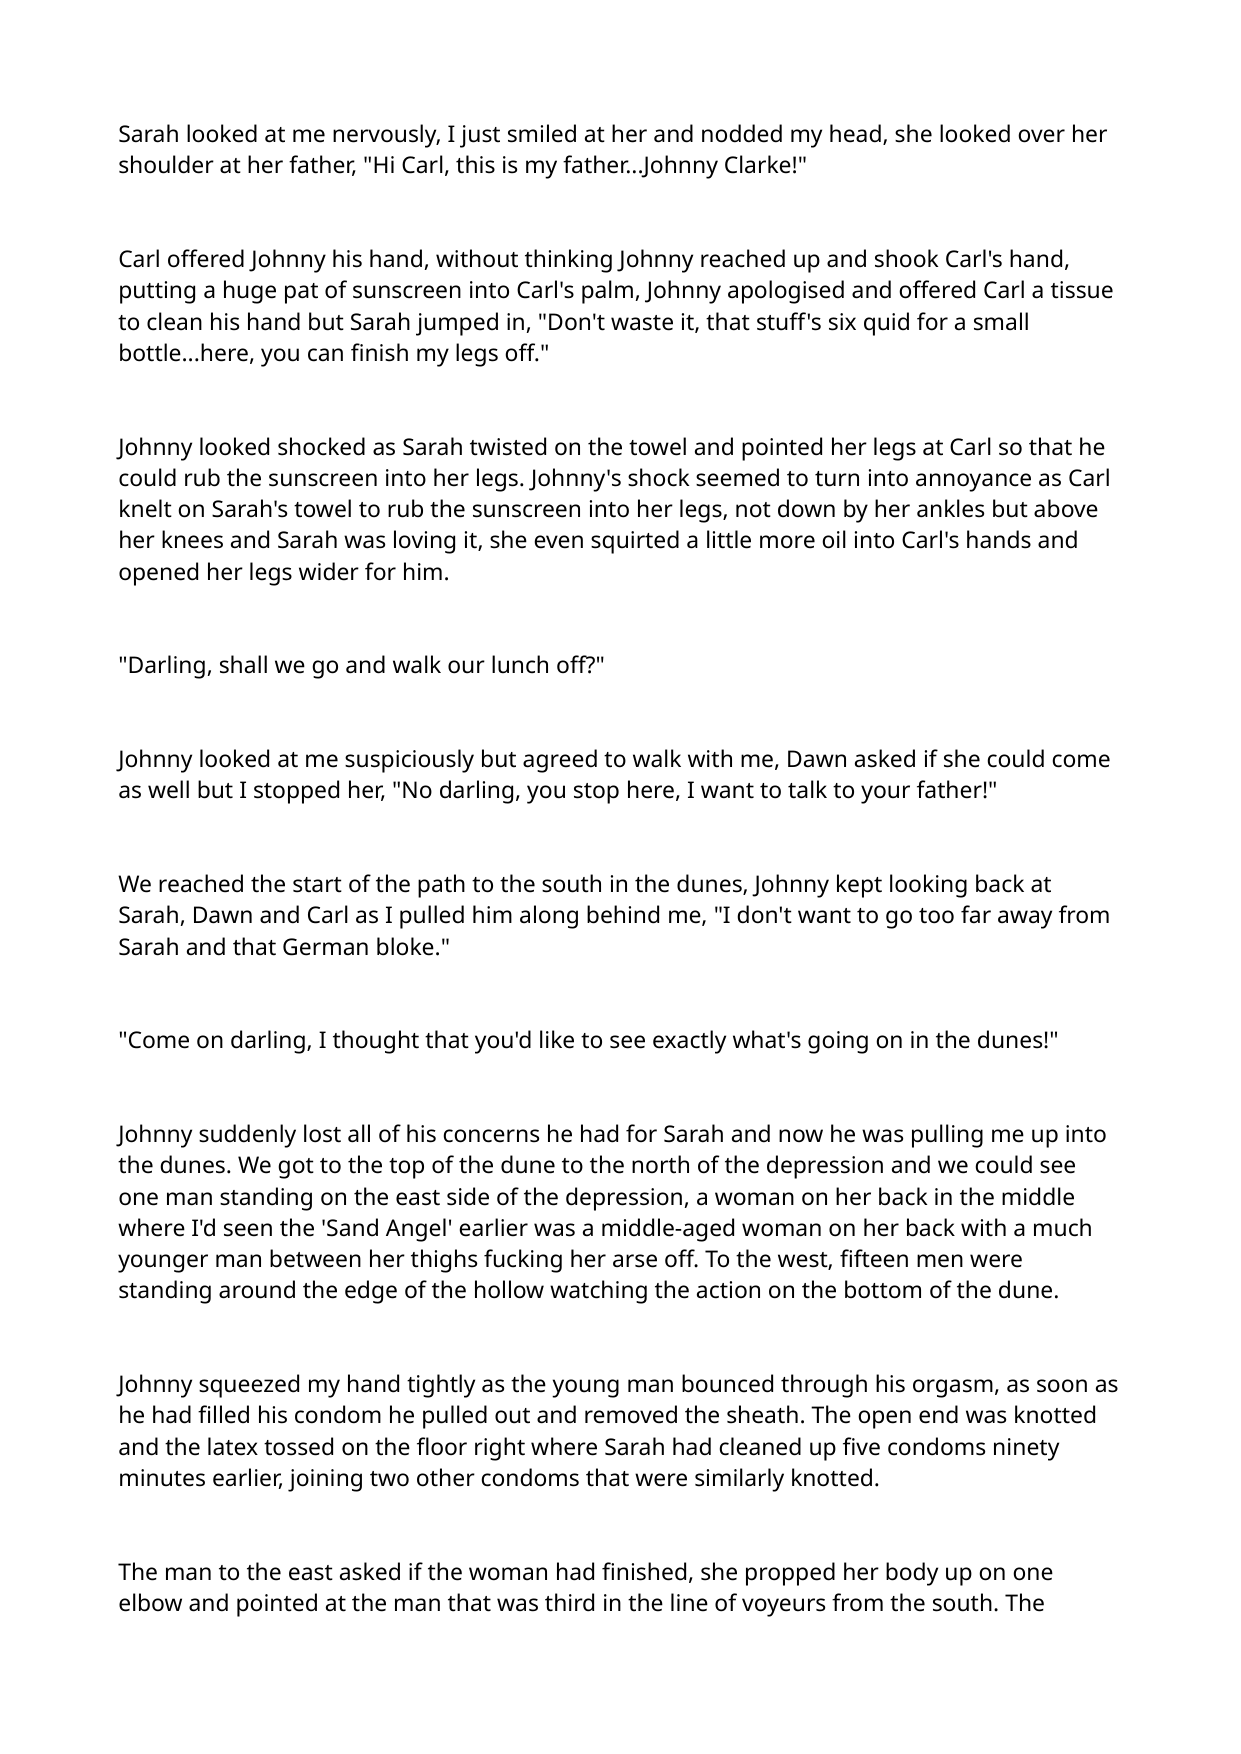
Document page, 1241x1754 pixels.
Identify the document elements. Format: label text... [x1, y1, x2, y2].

text Sarah looked at me nervously, I just smiled at her and nodded my head, she looked over her shoulder at her father, "Hi Carl, this is my father...Johnny Clarke!" [118, 118, 1122, 181]
text Johnny looked shocked as Sarah twisted on the towel and pointed her legs at Carl so that he could rub the sunscreen into her legs. Johnny's shock seemed to turn into annoyance as Carl knelt on Sarah's towel to rub the sunscreen into her legs, not down by her ankles but above her knees and Sarah was loving it, she even squirted a little more oil into Carl's hands and opened her legs wider for him. [118, 431, 1122, 587]
text "Darling, shall we go and walk our lunch off?" [118, 649, 1122, 681]
text "Come on darling, I thought that you'd like to see exactly what's going on in the dunes!" [118, 1024, 1122, 1056]
text Johnny looked at me suspiciously but agreed to walk with me, Dawn asked if she could come as well but I stopped her, "No darling, you stop here, I want to talk to your father!" [118, 743, 1122, 806]
text We reached the start of the path to the south in the dunes, Johnny kept looking back at Sarah, Dawn and Carl as I pulled him along behind me, "I don't want to go too far away from Sarah and that German bloke." [118, 868, 1122, 962]
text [118, 1556, 1122, 1618]
text Carl offered Johnny his hand, without thinking Johnny reached up and shook Carl's hand, putting a huge pat of sunscreen into Carl's palm, Johnny apologised and offered Carl a tissue to clean his hand but Sarah jumped in, "Don't waste it, that stuff's six quid for a small bottle...here, you can finish my legs off." [118, 243, 1122, 368]
text Johnny suddenly lost all of his concerns he had for Sarah and now he was pulling me up into the dunes. We got to the top of the dune to the north of the depression and we could see one man standing on the east side of the depression, a woman on her back in the middle where I'd seen the 'Sand Angel' earlier was a middle-aged woman on her back with a much younger man between her thighs fucking her arse off. To the west, fifteen men were standing around the edge of the hollow watching the action on the bottom of the dune. [118, 1118, 1122, 1306]
text Johnny squeezed my hand tightly as the young man bounced through his orgasm, as soon as he had filled his condom he pulled out and removed the sheath. The open end was knotted and the latex tossed on the floor right where Sarah had cleaned up five condoms ninety minutes earlier, joining two other condoms that were similarly knotted. [118, 1368, 1122, 1493]
